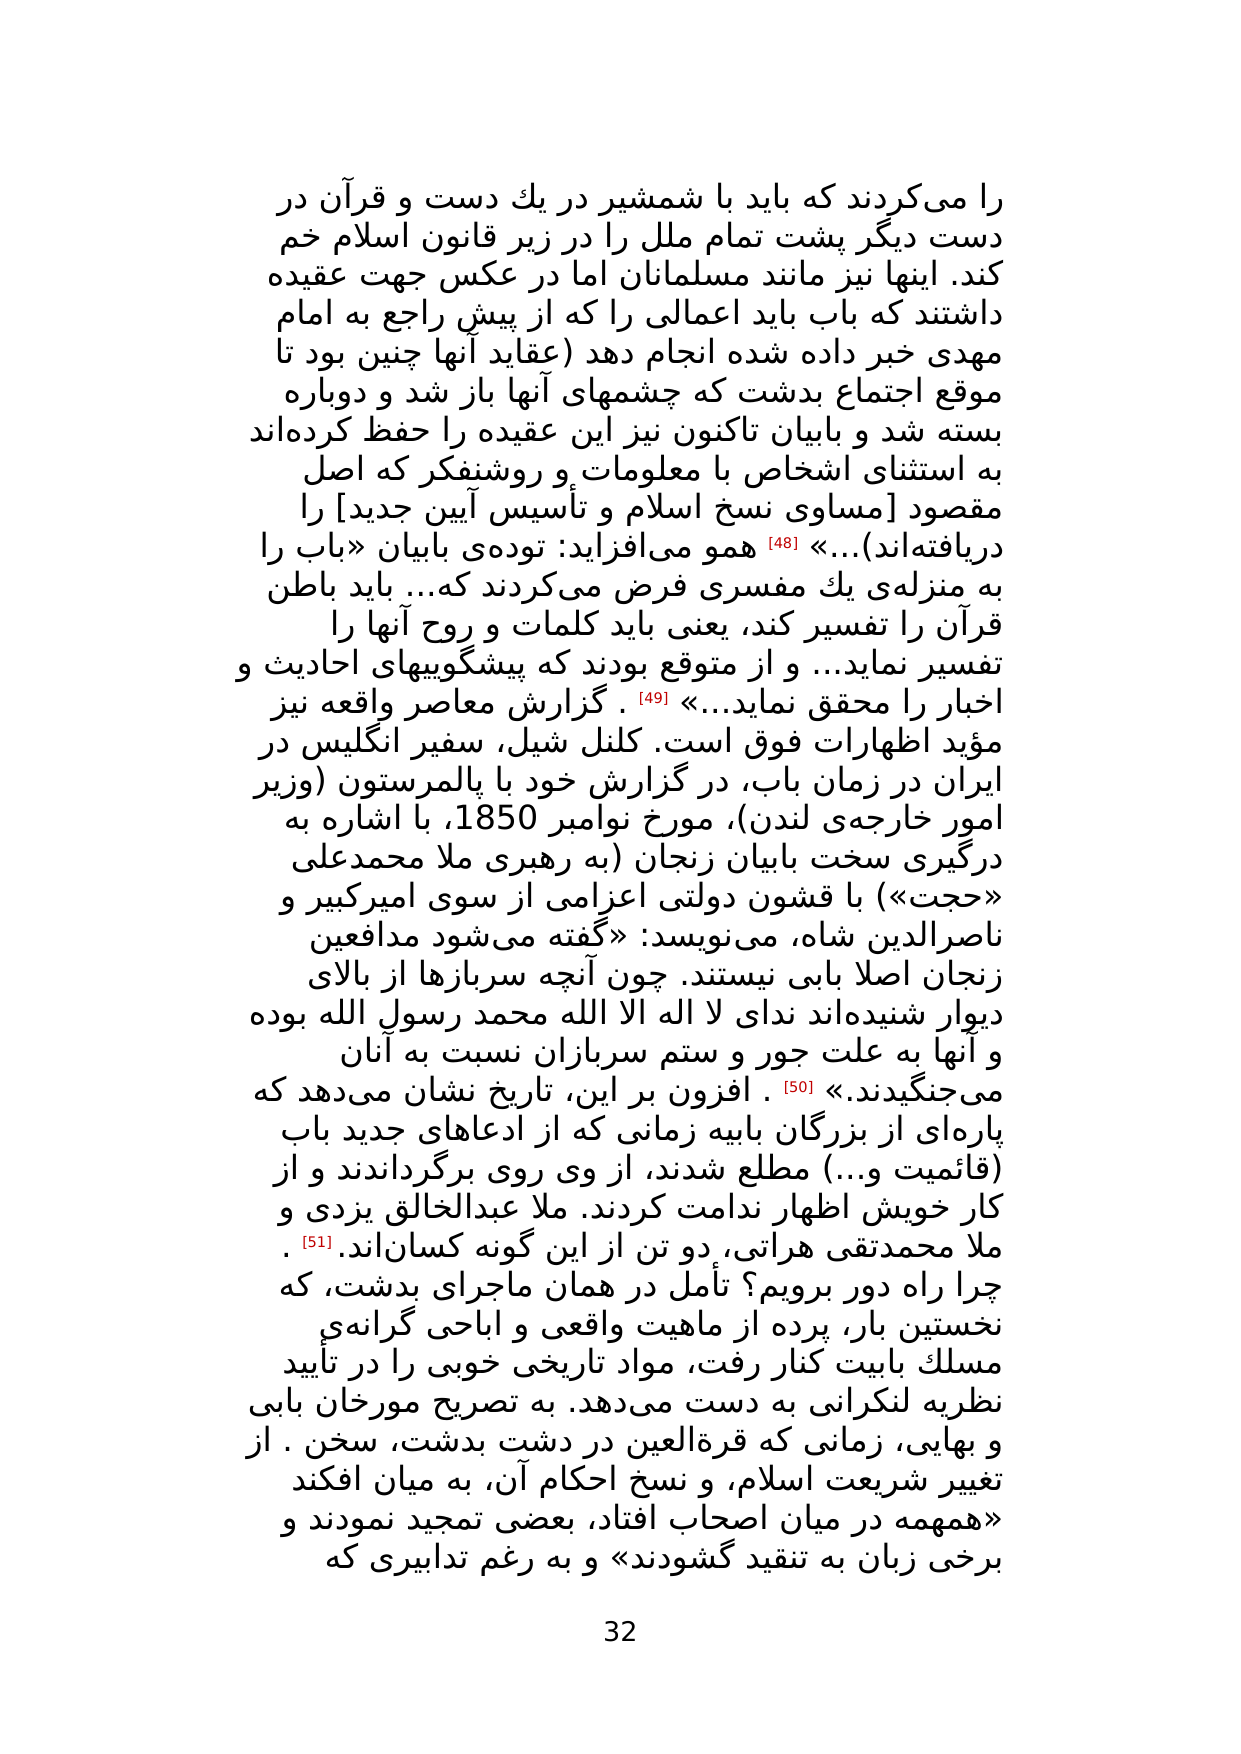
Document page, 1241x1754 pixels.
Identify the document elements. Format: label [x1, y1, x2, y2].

text [236, 177, 1004, 1576]
